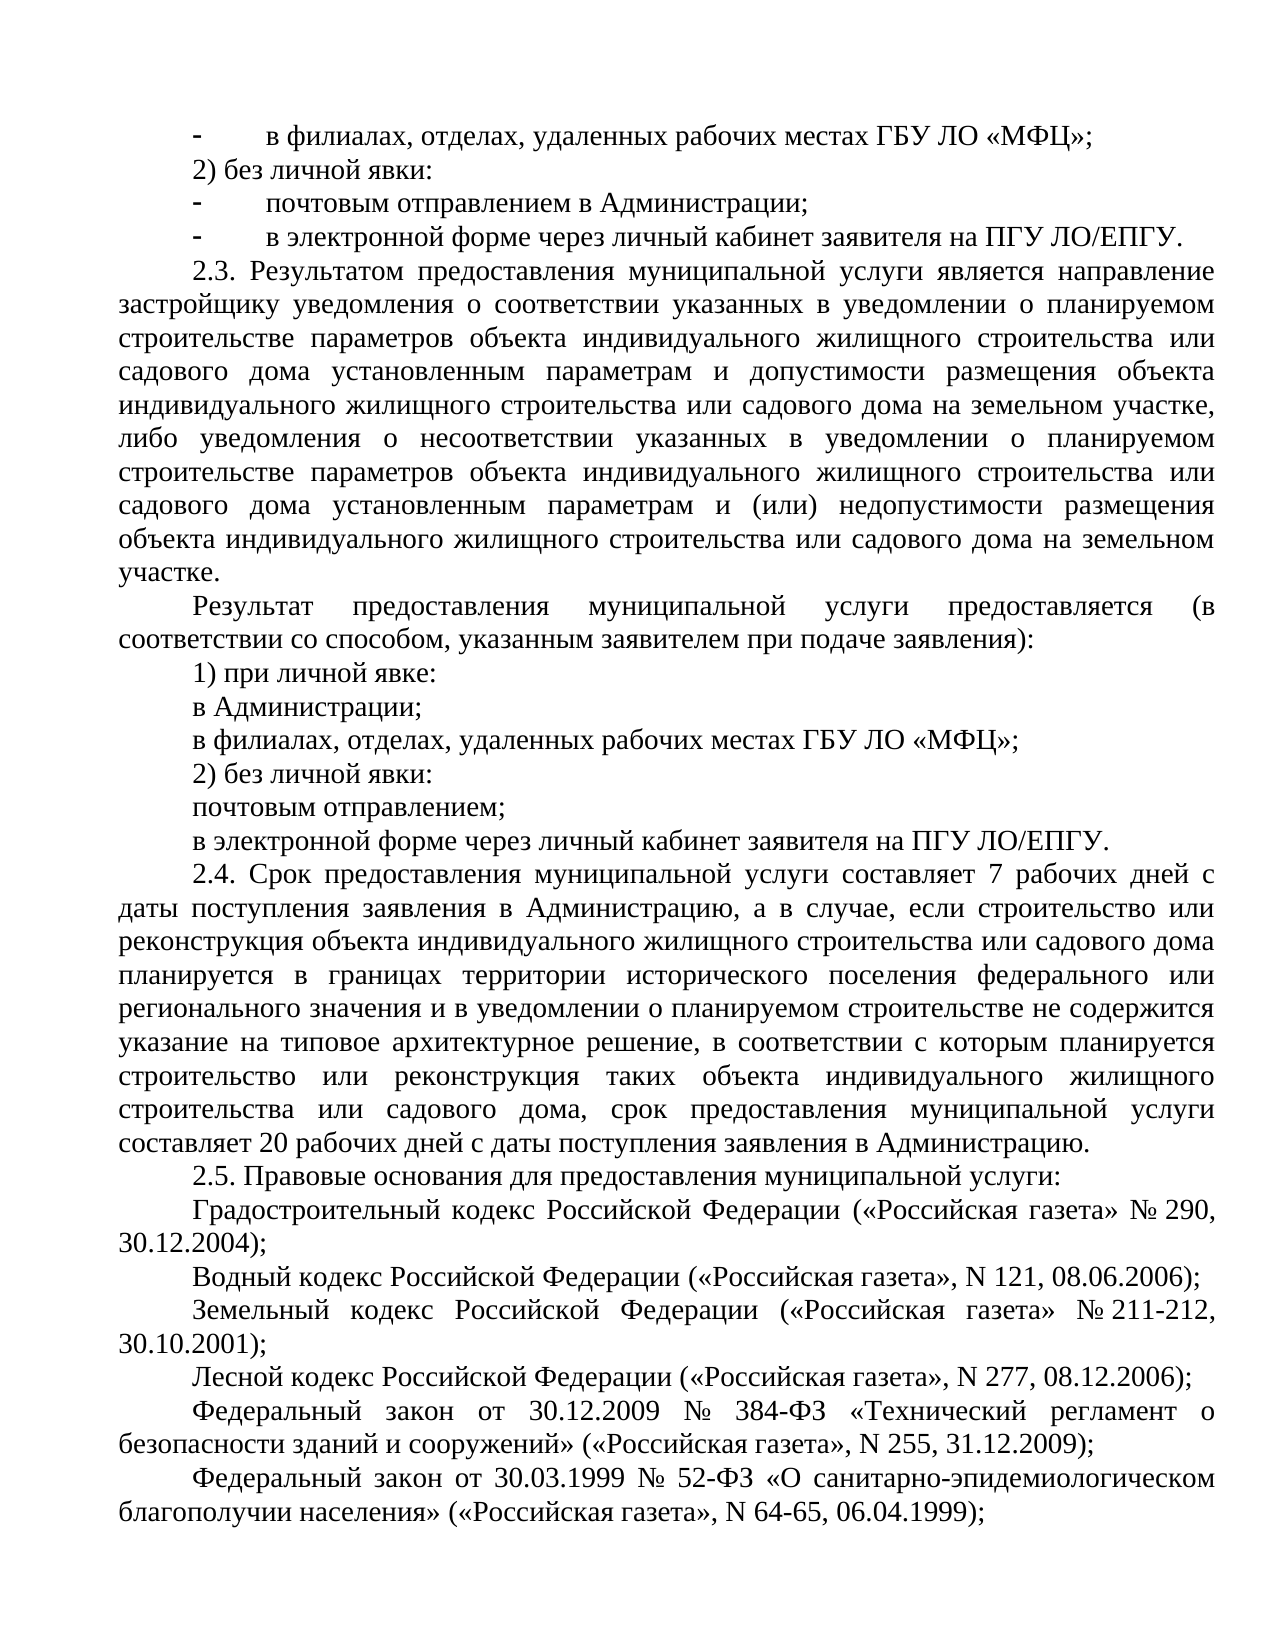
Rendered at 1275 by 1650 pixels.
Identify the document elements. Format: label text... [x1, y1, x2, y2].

text Водный кодекс Российской Федерации («Российская газета», N 121, 08.06.2006); [118, 1259, 1216, 1292]
text Градостроительный кодекс Российской Федерации («Российская газета» № 290, 30.12.2004); [118, 1192, 1216, 1259]
text Федеральный закон от 30.03.1999 № 52-ФЗ «О санитарно-эпидемиологическом благополучии населения» («Российская газета», N 64-65, 06.04.1999); [118, 1460, 1216, 1527]
text Результат предоставления муниципальной услуги предоставляется (в соответствии со способом, указанным заявителем при подаче заявления): [118, 588, 1216, 655]
list почтовым отправлением в Администрации; [118, 185, 1216, 219]
text 2) без личной явки: [118, 756, 1216, 789]
text Лесной кодекс Российской Федерации («Российская газета», N 277, 08.12.2006); [118, 1359, 1216, 1393]
text в филиалах, отделах, удаленных рабочих местах ГБУ ЛО «МФЦ»; [118, 722, 1216, 756]
text почтовым отправлением; [118, 789, 1216, 823]
text 2) без личной явки: [118, 152, 1216, 185]
list в филиалах, отделах, удаленных рабочих местах ГБУ ЛО «МФЦ»; [118, 118, 1216, 152]
text 2.5. Правовые основания для предоставления муниципальной услуги: [118, 1158, 1216, 1192]
text 2.3. Результатом предоставления муниципальной услуги является направление застройщику уведомления о соответствии указанных в уведомлении о планируемом строительстве параметров объекта индивидуального жилищного строительства или садового дома установленным параметрам и допустимости размещения объекта индивидуального жилищного строительства или садового дома на земельном участке, либо уведомления о несоответствии указанных в уведомлении о планируемом строительстве параметров объекта индивидуального жилищного строительства или садового дома установленным параметрам и (или) недопустимости размещения объекта индивидуального жилищного строительства или садового дома на земельном участке. [118, 253, 1216, 588]
text Федеральный закон от 30.12.2009 № 384-ФЗ «Технический регламент о безопасности зданий и сооружений» («Российская газета», N 255, 31.12.2009); [118, 1393, 1216, 1460]
text в электронной форме через личный кабинет заявителя на ПГУ ЛО/ЕПГУ. [118, 823, 1216, 856]
text 1) при личной явке: [118, 655, 1216, 689]
text 2.4. Срок предоставления муниципальной услуги составляет 7 рабочих дней с даты поступления заявления в Администрацию, а в случае, если строительство или реконструкция объекта индивидуального жилищного строительства или садового дома планируется в границах территории исторического поселения федерального или регионального значения и в уведомлении о планируемом строительстве не содержится указание на типовое архитектурное решение, в соответствии с которым планируется строительство или реконструкция таких объекта индивидуального жилищного строительства или садового дома, срок предоставления муниципальной услуги составляет 20 рабочих дней с даты поступления заявления в Администрацию. [118, 856, 1216, 1158]
list в электронной форме через личный кабинет заявителя на ПГУ ЛО/ЕПГУ. [118, 219, 1216, 253]
text в Администрации; [118, 689, 1216, 722]
text Земельный кодекс Российской Федерации («Российская газета» № 211-212, 30.10.2001); [118, 1292, 1216, 1359]
